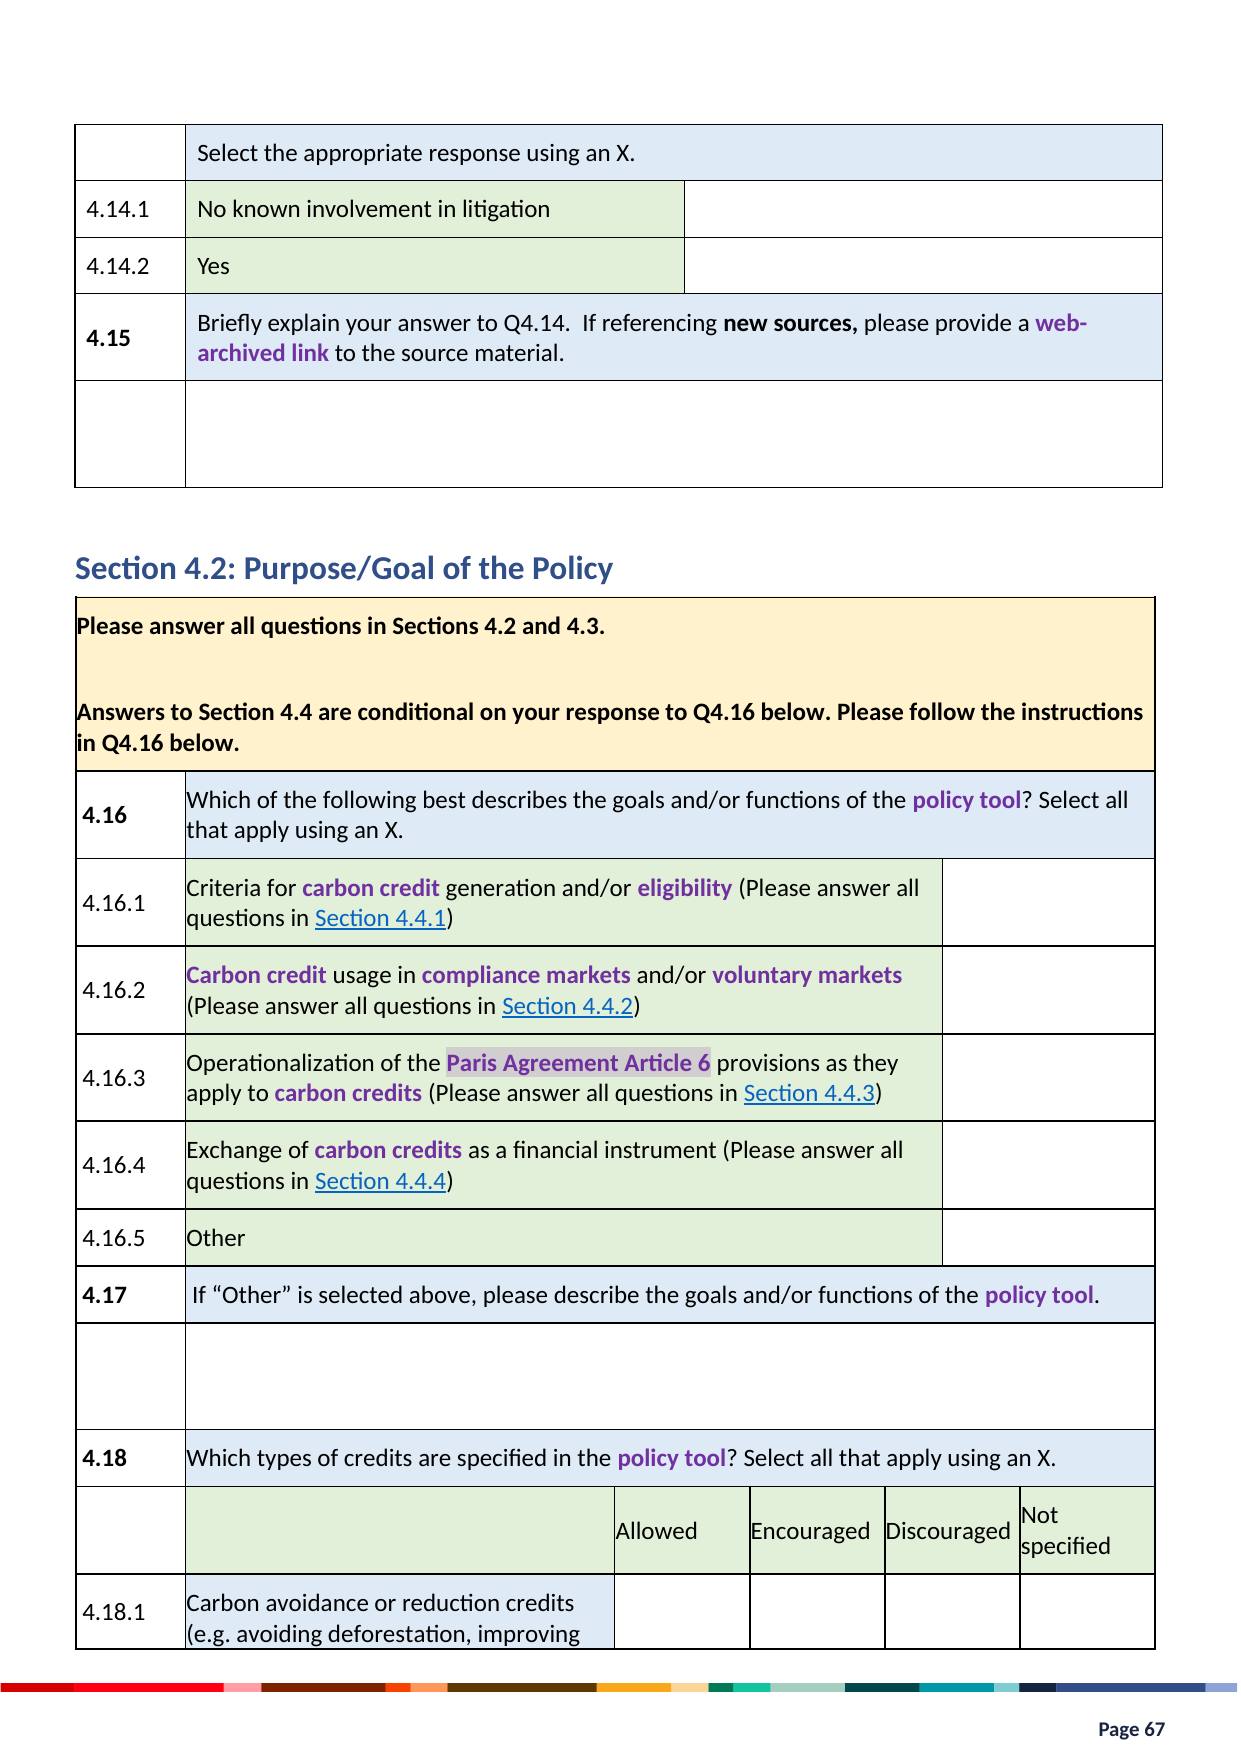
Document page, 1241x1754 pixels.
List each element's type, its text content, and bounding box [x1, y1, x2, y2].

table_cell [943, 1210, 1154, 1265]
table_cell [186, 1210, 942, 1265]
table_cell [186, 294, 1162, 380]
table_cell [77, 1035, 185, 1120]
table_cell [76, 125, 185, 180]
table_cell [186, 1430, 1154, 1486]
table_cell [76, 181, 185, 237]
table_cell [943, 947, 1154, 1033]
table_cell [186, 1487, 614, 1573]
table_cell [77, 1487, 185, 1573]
picture [0, 1683, 1236, 1692]
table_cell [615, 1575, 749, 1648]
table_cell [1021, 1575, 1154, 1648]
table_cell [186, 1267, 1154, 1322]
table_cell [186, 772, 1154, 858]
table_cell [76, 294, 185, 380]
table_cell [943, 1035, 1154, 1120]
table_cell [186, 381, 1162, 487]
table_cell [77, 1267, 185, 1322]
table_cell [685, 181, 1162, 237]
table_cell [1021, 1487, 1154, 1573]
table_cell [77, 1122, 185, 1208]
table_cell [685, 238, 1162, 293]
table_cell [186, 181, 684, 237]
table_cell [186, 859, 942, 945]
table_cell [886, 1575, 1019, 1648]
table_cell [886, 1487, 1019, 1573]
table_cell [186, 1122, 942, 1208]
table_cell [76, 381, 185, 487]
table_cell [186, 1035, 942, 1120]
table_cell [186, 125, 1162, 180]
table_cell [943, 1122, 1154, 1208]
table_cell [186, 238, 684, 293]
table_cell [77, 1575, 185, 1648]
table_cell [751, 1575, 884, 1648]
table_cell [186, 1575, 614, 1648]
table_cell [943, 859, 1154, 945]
subtitle Section 4.2: Purpose/Goal of the Policy [75, 547, 1165, 588]
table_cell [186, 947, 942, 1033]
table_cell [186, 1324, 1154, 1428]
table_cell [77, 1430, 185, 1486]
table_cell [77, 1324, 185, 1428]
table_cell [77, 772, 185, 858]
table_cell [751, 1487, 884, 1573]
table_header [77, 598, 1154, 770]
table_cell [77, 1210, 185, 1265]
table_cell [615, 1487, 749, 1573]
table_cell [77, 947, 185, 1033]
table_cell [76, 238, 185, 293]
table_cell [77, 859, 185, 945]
